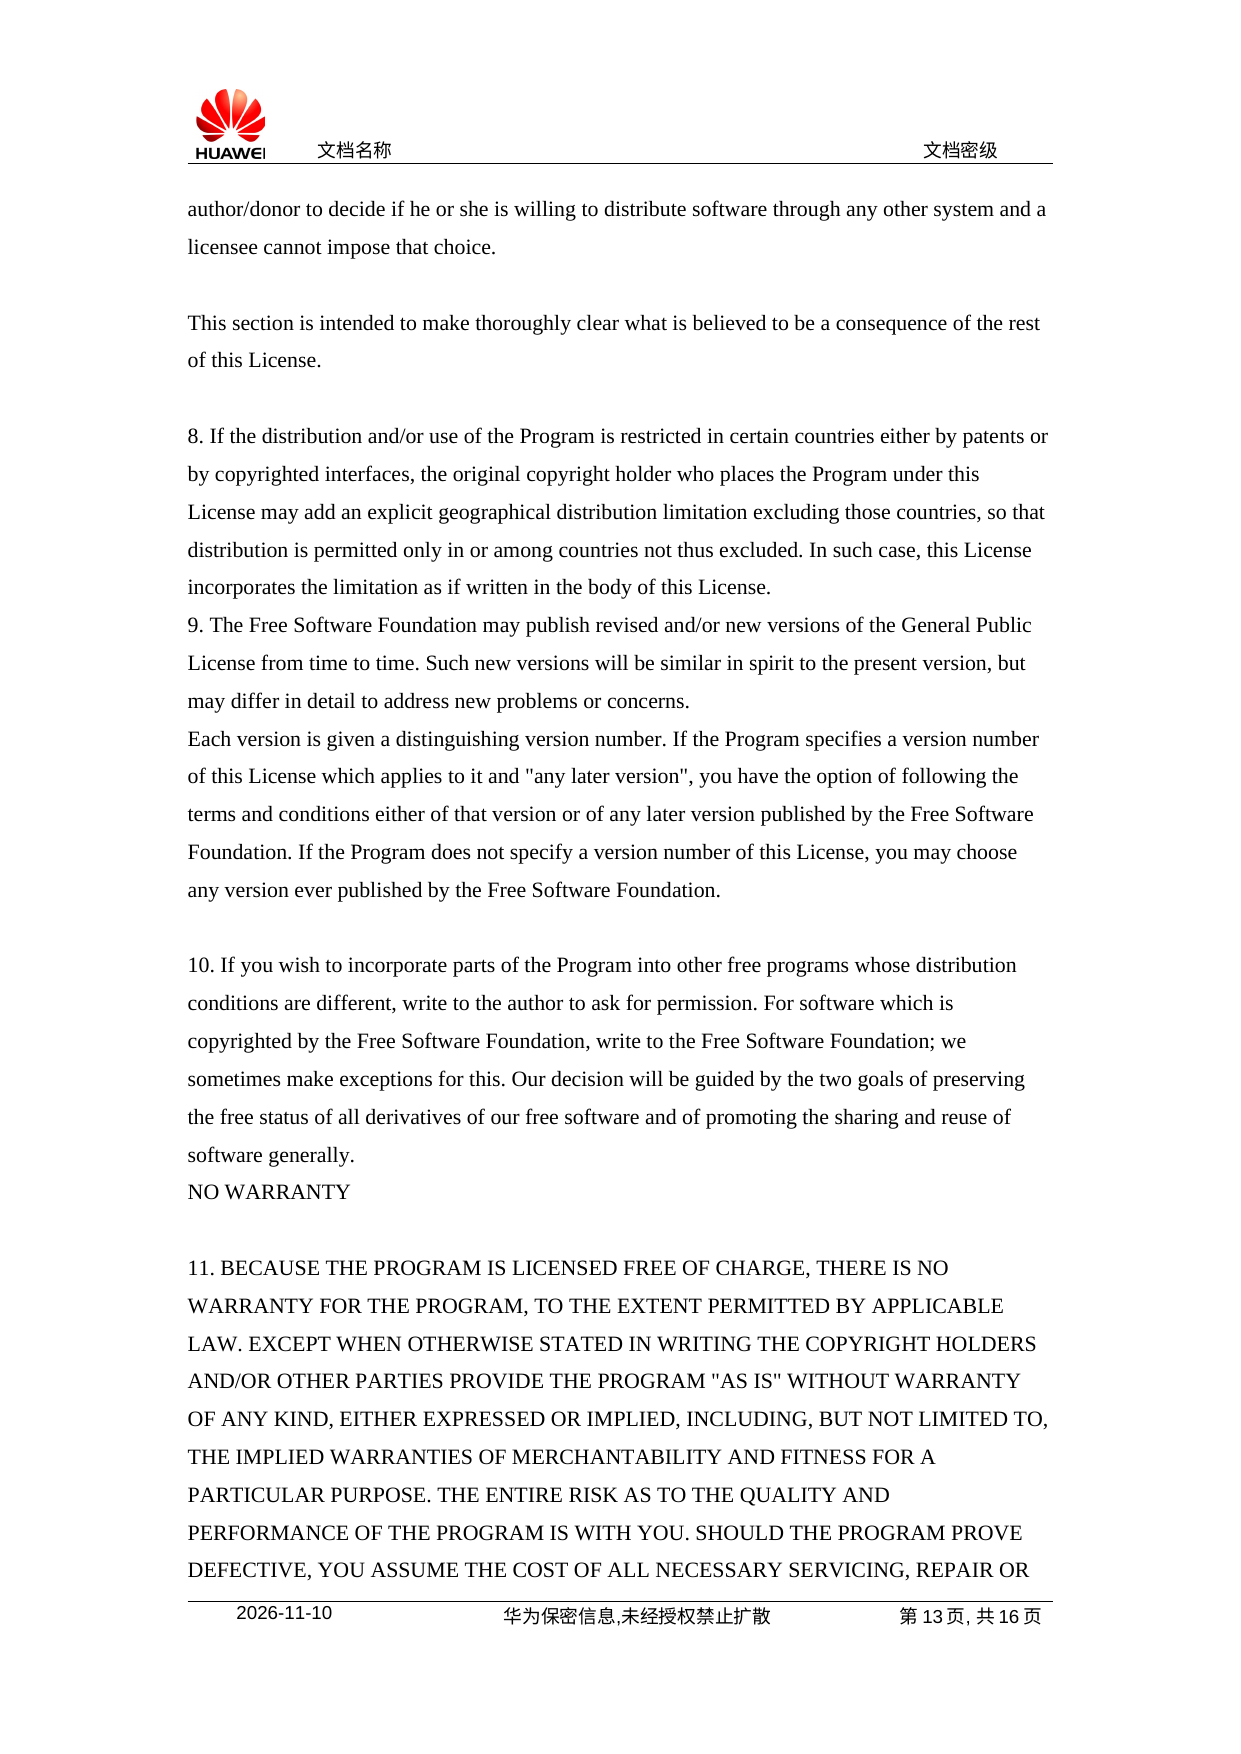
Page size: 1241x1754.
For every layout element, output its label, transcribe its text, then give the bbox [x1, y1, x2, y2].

text 8. If the distribution and/or use of the Program is restricted in certain countries either by patents or by copyrighted interfaces, the original copyright holder who places the Program under this License may add an explicit geographical distribution limitation excluding those countries, so that distribution is permitted only in or among countries not thus excluded. In such case, this License incorporates the limitation as if written in the body of this License. [187, 423, 1053, 599]
text 10. If you wish to incorporate parts of the Program into other free programs whose distribution conditions are different, write to the author to ask for permission. For software which is copyrighted by the Free Software Foundation, write to the Free Software Foundation; we sometimes make exceptions for this. Our decision will be guided by the two goals of preserving the free status of all derivatives of our free software and of promoting the sharing and reuse of software generally. [187, 952, 1053, 1167]
text This section is intended to make thoroughly clear what is believed to be a consequence of the rest of this License. [187, 310, 1053, 373]
text 9. The Free Software Foundation may publish revised and/or new versions of the General Public License from time to time. Such new versions will be similar in spirit to the present version, but may differ in detail to address new problems or concerns. [187, 612, 1053, 713]
text Each version is given a distinguishing version number. If the Program specifies a version number of this License which applies to it and "any later version", you have the option of following the terms and conditions either of that version or of any later version published by the Free Software Foundation. If the Program does not specify a version number of this License, you may choose any version ever published by the Free Software Foundation. [187, 726, 1053, 902]
picture [196, 89, 265, 159]
text NO WARRANTY [187, 1179, 1053, 1204]
